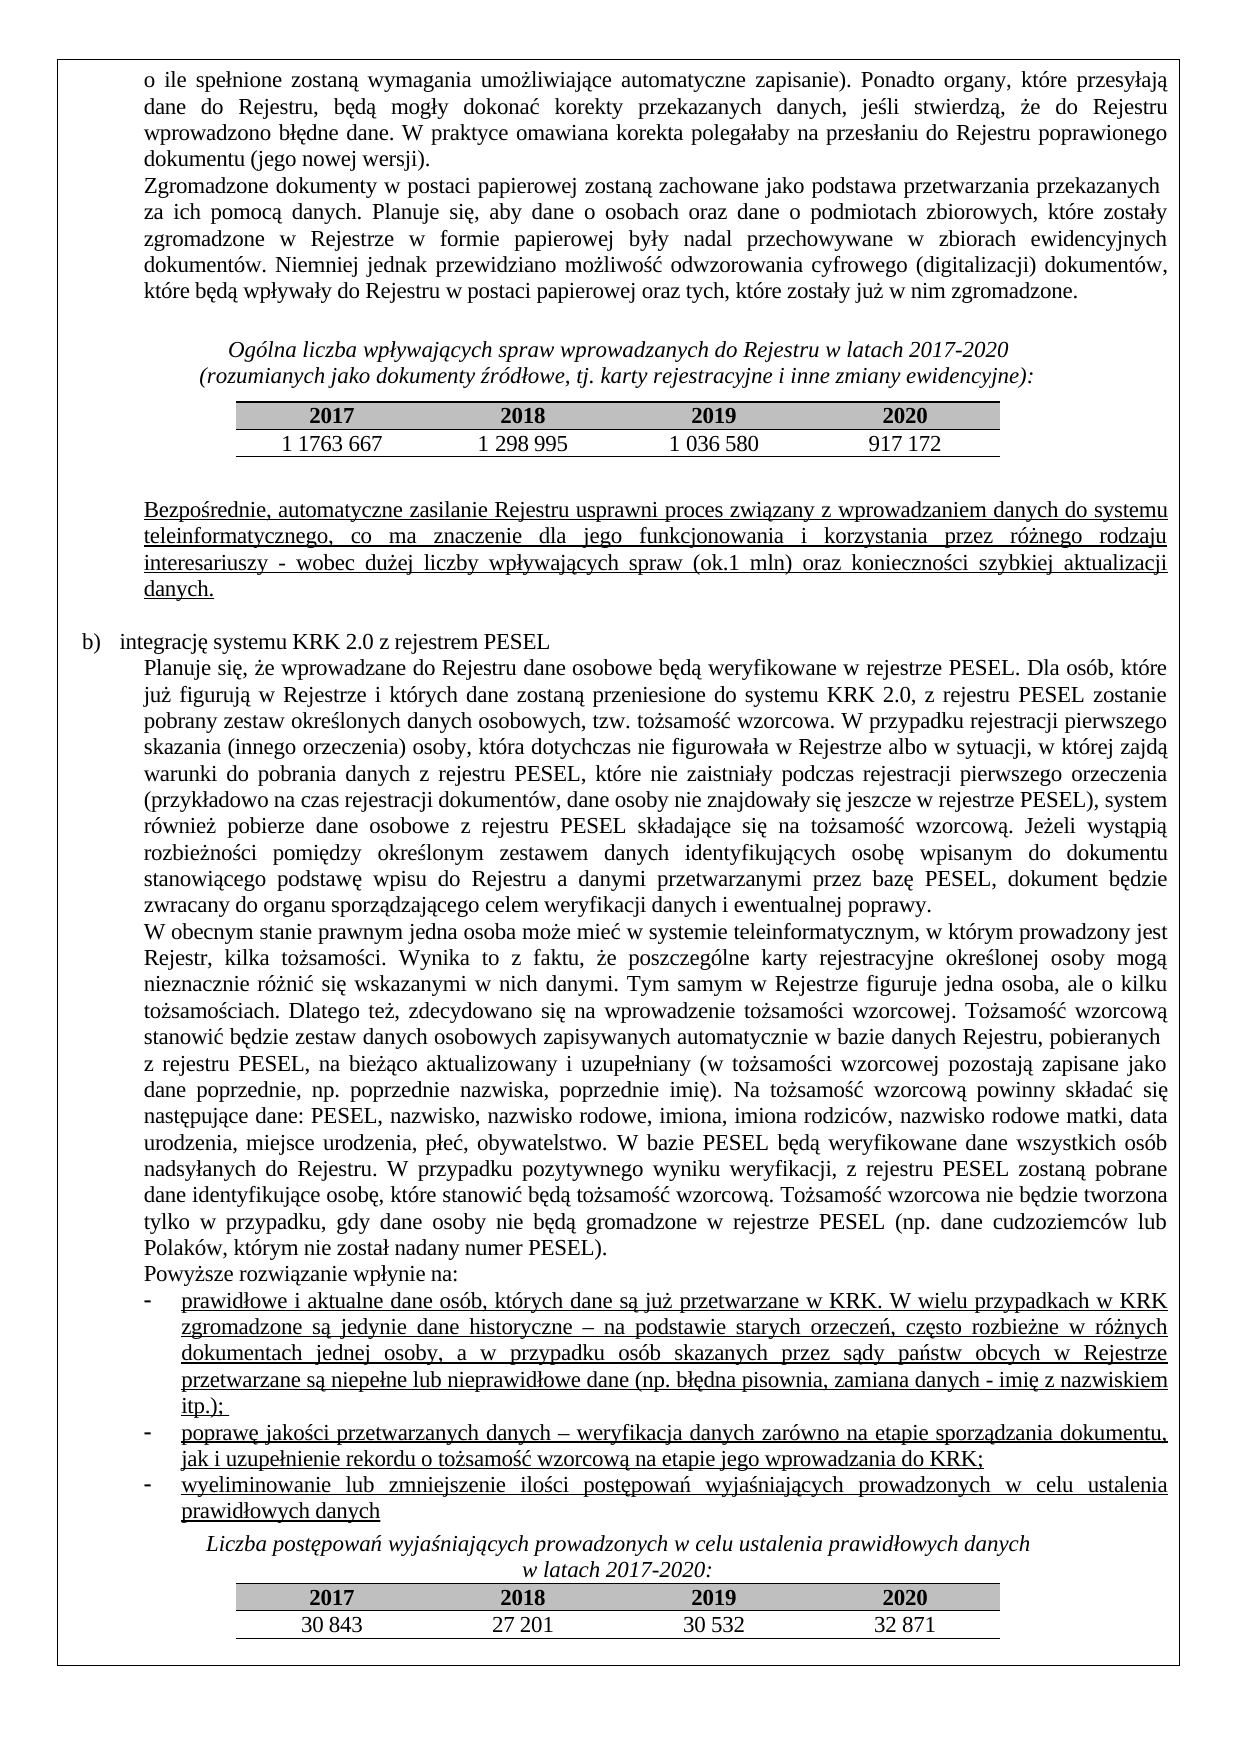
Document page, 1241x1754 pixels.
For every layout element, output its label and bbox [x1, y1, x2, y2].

table_cell [58, 60, 1179, 1665]
